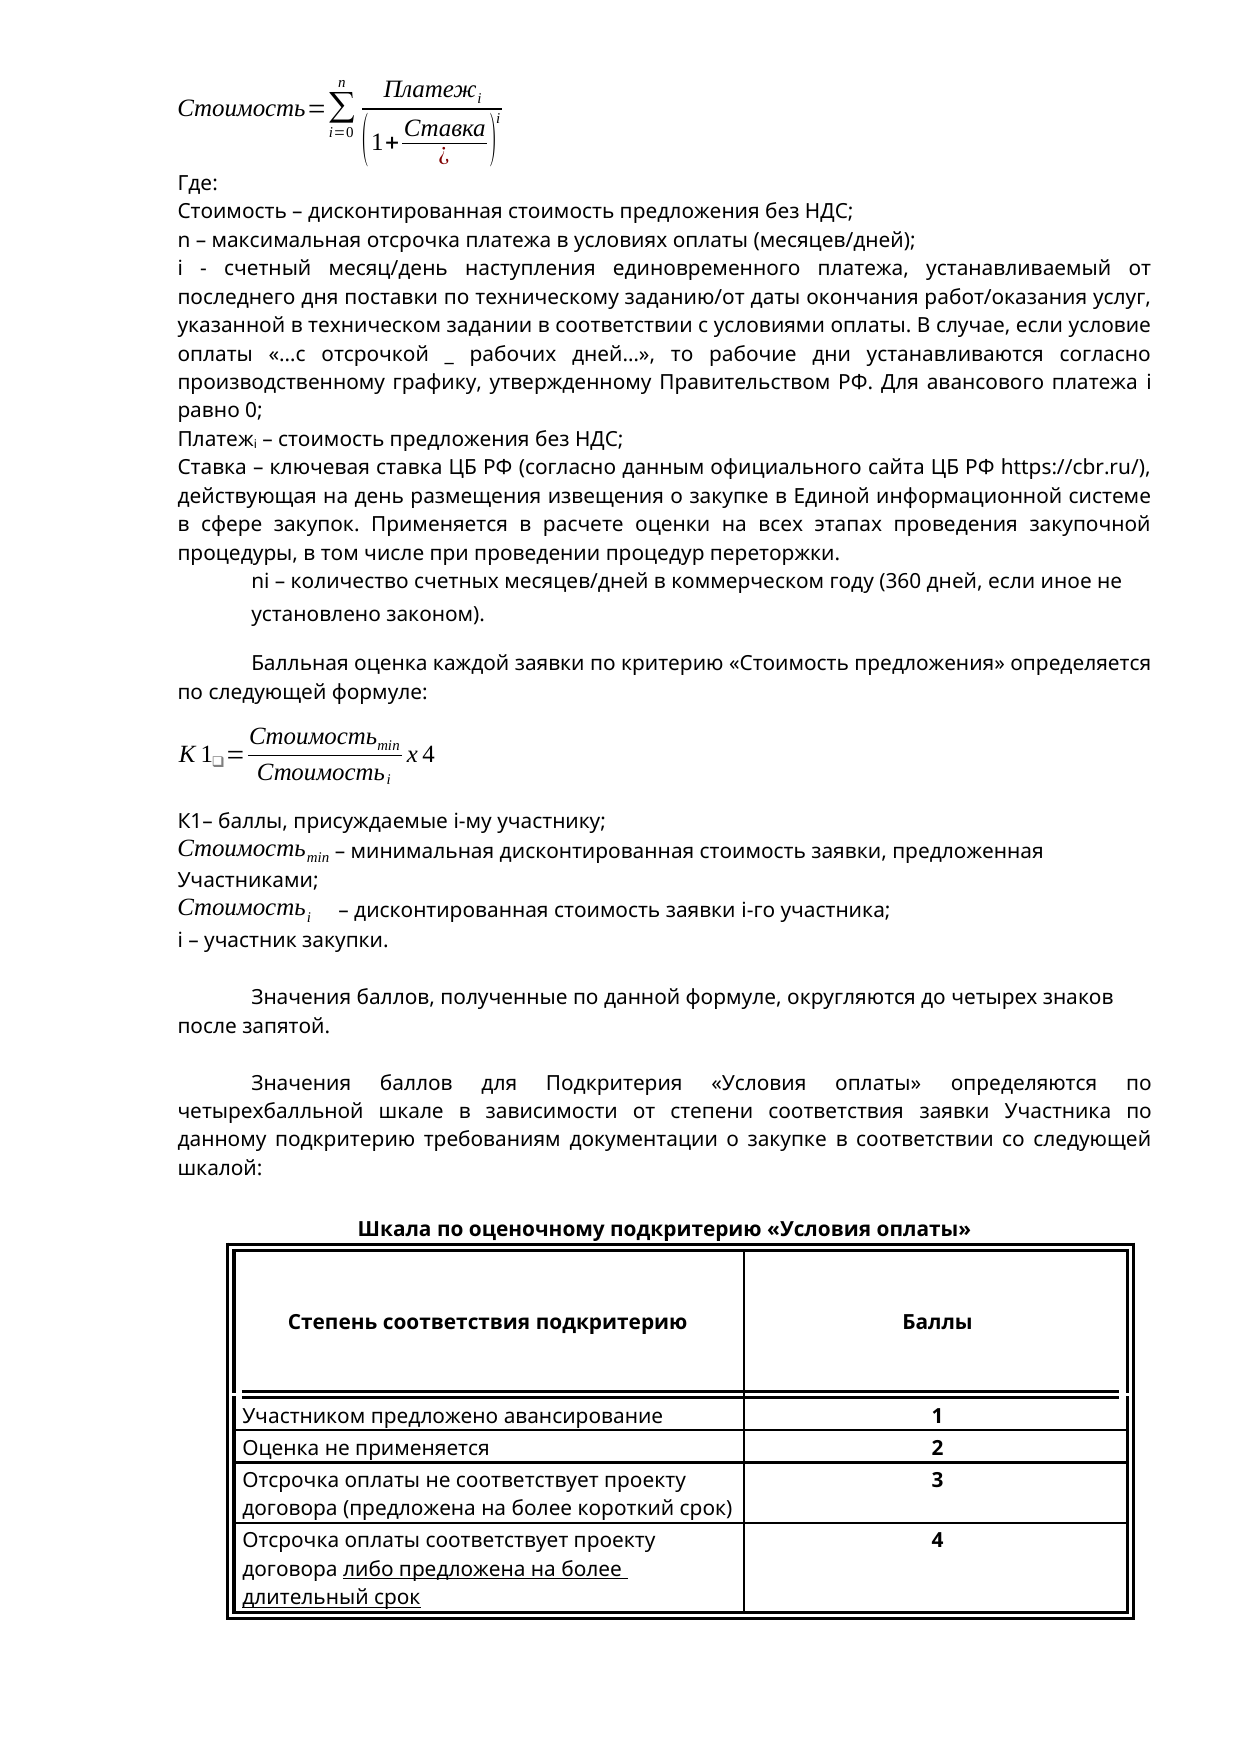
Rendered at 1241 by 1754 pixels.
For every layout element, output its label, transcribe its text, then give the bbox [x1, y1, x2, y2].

table_cell Отсрочка оплаты соответствует проекту договора либо предложена на более длительный срок [236, 1524, 743, 1611]
text Где: [177, 168, 1152, 196]
text Ставка – ключевая ставка ЦБ РФ (согласно данным официального сайта ЦБ РФ https://cbr.ru/), действующая на день размещения извещения о закупке в Единой информационной системе в сфере закупок. Применяется в расчете оценки на всех этапах проведения закупочной процедуры, в том числе при проведении процедур переторжки. [177, 452, 1152, 566]
text n – максимальная отсрочка платежа в условиях оплаты (месяцев/дней); [177, 225, 1152, 253]
table_cell 2 [745, 1431, 1126, 1461]
text Балльная оценка каждой заявки по критерию «Стоимость предложения» определяется по следующей формуле: [177, 648, 1152, 705]
text – минимальная дисконтированная стоимость заявки, предложенная Участниками; [177, 834, 1152, 894]
text К1– баллы, присуждаемые i-му участнику; [177, 806, 1152, 834]
text Шкала по оценочному подкритерию «Условия оплаты» [177, 1214, 1152, 1242]
table_cell 1 [745, 1390, 1130, 1429]
text Платежi – стоимость предложения без НДС; [177, 424, 1152, 452]
text Значения баллов для Подкритерия «Условия оплаты» определяются по четырехбалльной шкале в зависимости от степени соответствия заявки Участника по данному подкритерию требованиям документации о закупке в соответствии со следующей шкалой: [177, 1068, 1152, 1181]
text i - счетный месяц/день наступления единовременного платежа, устанавливаемый от последнего дня поставки по техническому заданию/от даты окончания работ/оказания услуг, указанной в техническом задании в соответствии с условиями оплаты. В случае, если условие оплаты «…с отсрочкой _ рабочих дней…», то рабочие дни устанавливаются согласно производственному графику, утвержденному Правительством РФ. Для авансового платежа i равно 0; [177, 253, 1152, 424]
text – дисконтированная стоимость заявки i-го участника; [177, 894, 1152, 925]
table_cell Участником предложено авансирование [231, 1390, 743, 1429]
table_cell Отсрочка оплаты не соответствует проекту договора (предложена на более короткий срок) [236, 1464, 743, 1522]
table_cell Оценка не применяется [236, 1431, 743, 1461]
text Значения баллов, полученные по данной формуле, округляются до четырех знаков после запятой. [177, 982, 1152, 1039]
table_header Степень соответствия подкритерию [231, 1246, 744, 1390]
text Стоимость – дисконтированная стоимость предложения без НДС; [177, 196, 1152, 225]
text ni – количество счетных месяцев/дней в коммерческом году (360 дней, если иное не установлено законом). [251, 566, 1152, 627]
table_header Баллы [744, 1246, 1130, 1390]
table_cell 3 [745, 1464, 1126, 1522]
table_cell 4 [745, 1524, 1126, 1611]
text i – участник закупки. [177, 925, 1152, 954]
